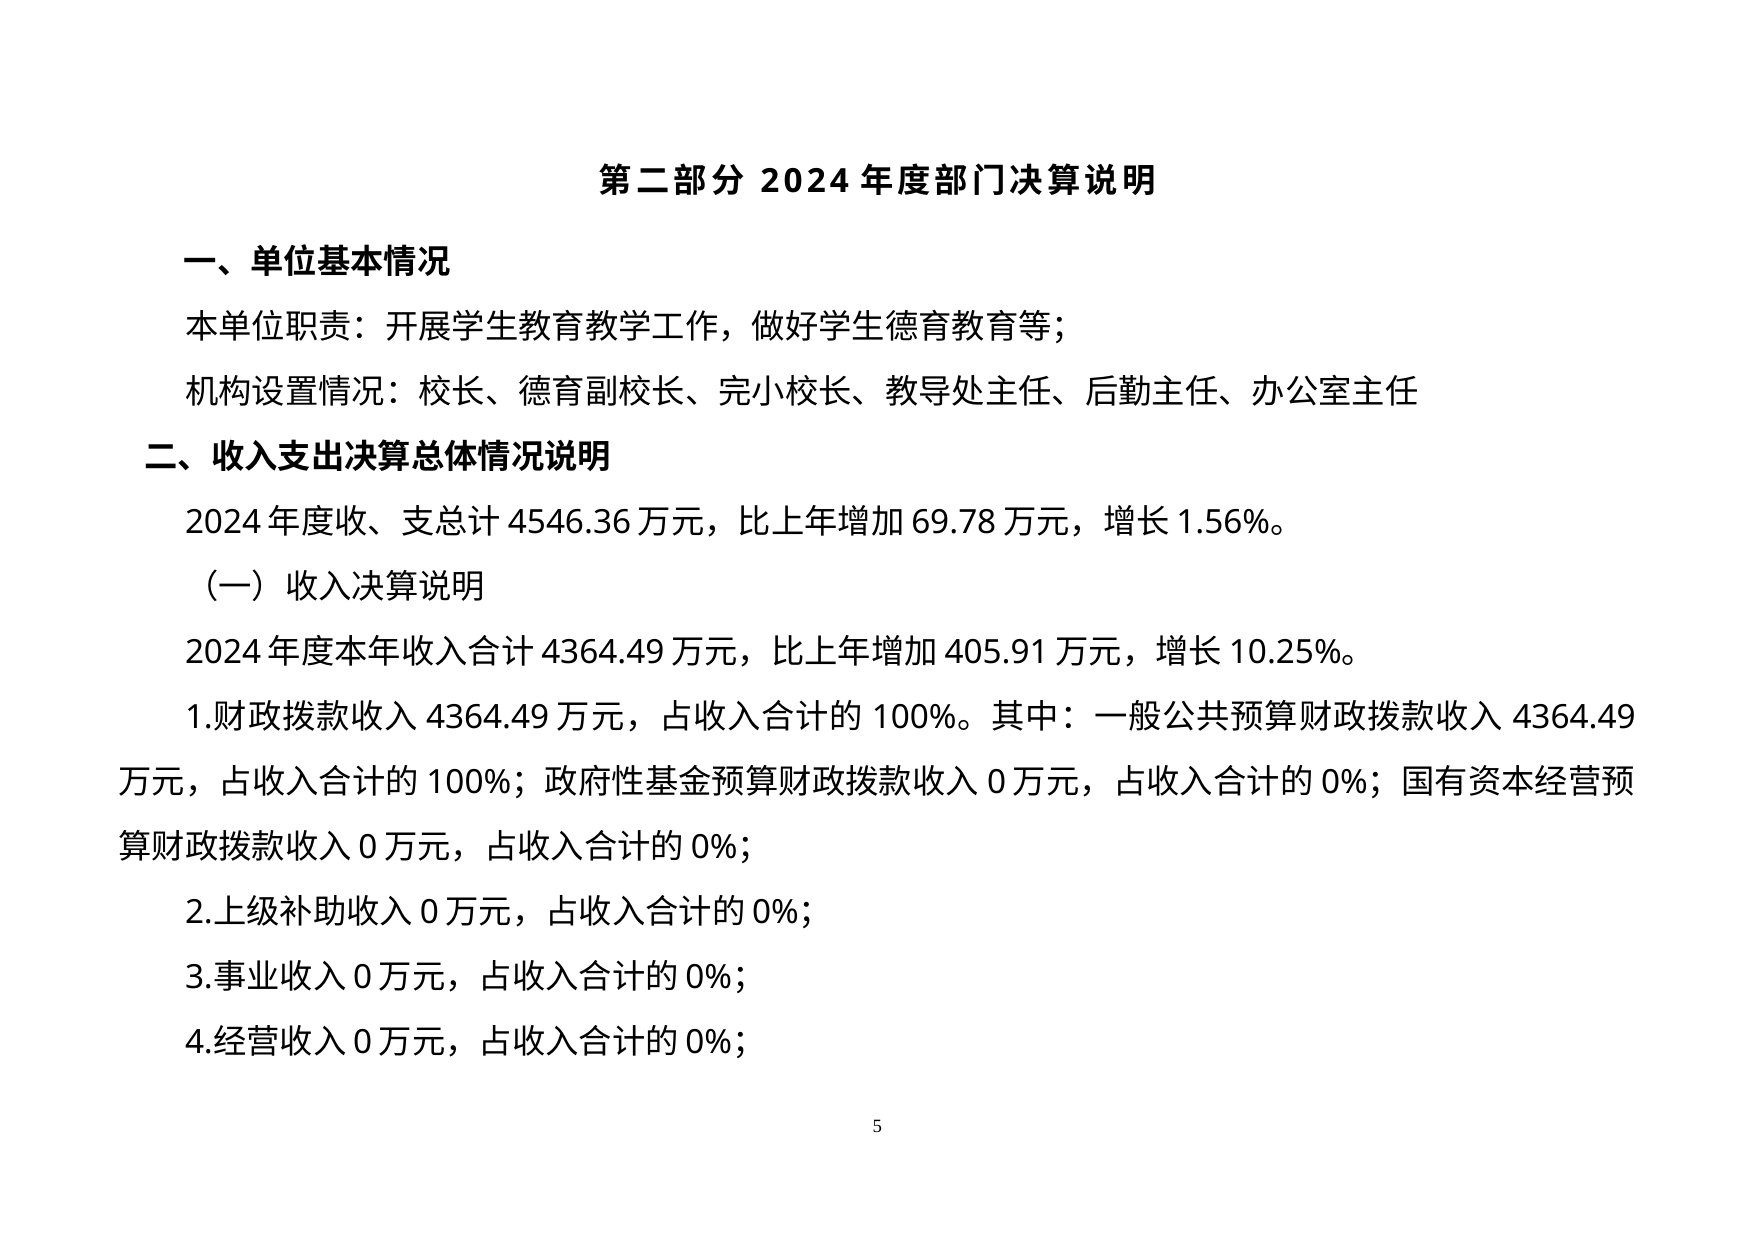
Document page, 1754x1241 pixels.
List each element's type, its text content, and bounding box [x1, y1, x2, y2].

text 1.财政拨款收入4364.49万元，占收入合计的100%。其中：一般公共预算财政拨款收入4364.49万元，占收入合计的100%；政府性基金预算财政拨款收入0万元，占收入合计的0%；国有资本经营预算财政拨款收入0万元，占收入合计的0%； [118, 682, 1636, 877]
text 本单位职责：开展学生教育教学工作，做好学生德育教育等； [118, 292, 1636, 357]
text 2024年度本年收入合计4364.49万元，比上年增加405.91万元，增长10.25%。 [118, 617, 1636, 682]
text 2.上级补助收入0万元，占收入合计的0%； [118, 877, 1636, 942]
text 4.经营收入0万元，占收入合计的0%； [118, 1007, 1636, 1072]
text 机构设置情况：校长、德育副校长、完小校长、教导处主任、后勤主任、办公室主任 [118, 357, 1636, 422]
text 2024年度收、支总计4546.36万元，比上年增加69.78万元，增长1.56%。 [118, 487, 1636, 552]
text 二、收入支出决算总体情况说明 [118, 422, 1636, 487]
text （一）收入决算说明 [118, 552, 1636, 617]
text 一、单位基本情况 [118, 227, 1636, 292]
text 第二部分 2024年度部门决算说明 [118, 145, 1636, 210]
text 3.事业收入0万元，占收入合计的0%； [118, 942, 1636, 1007]
